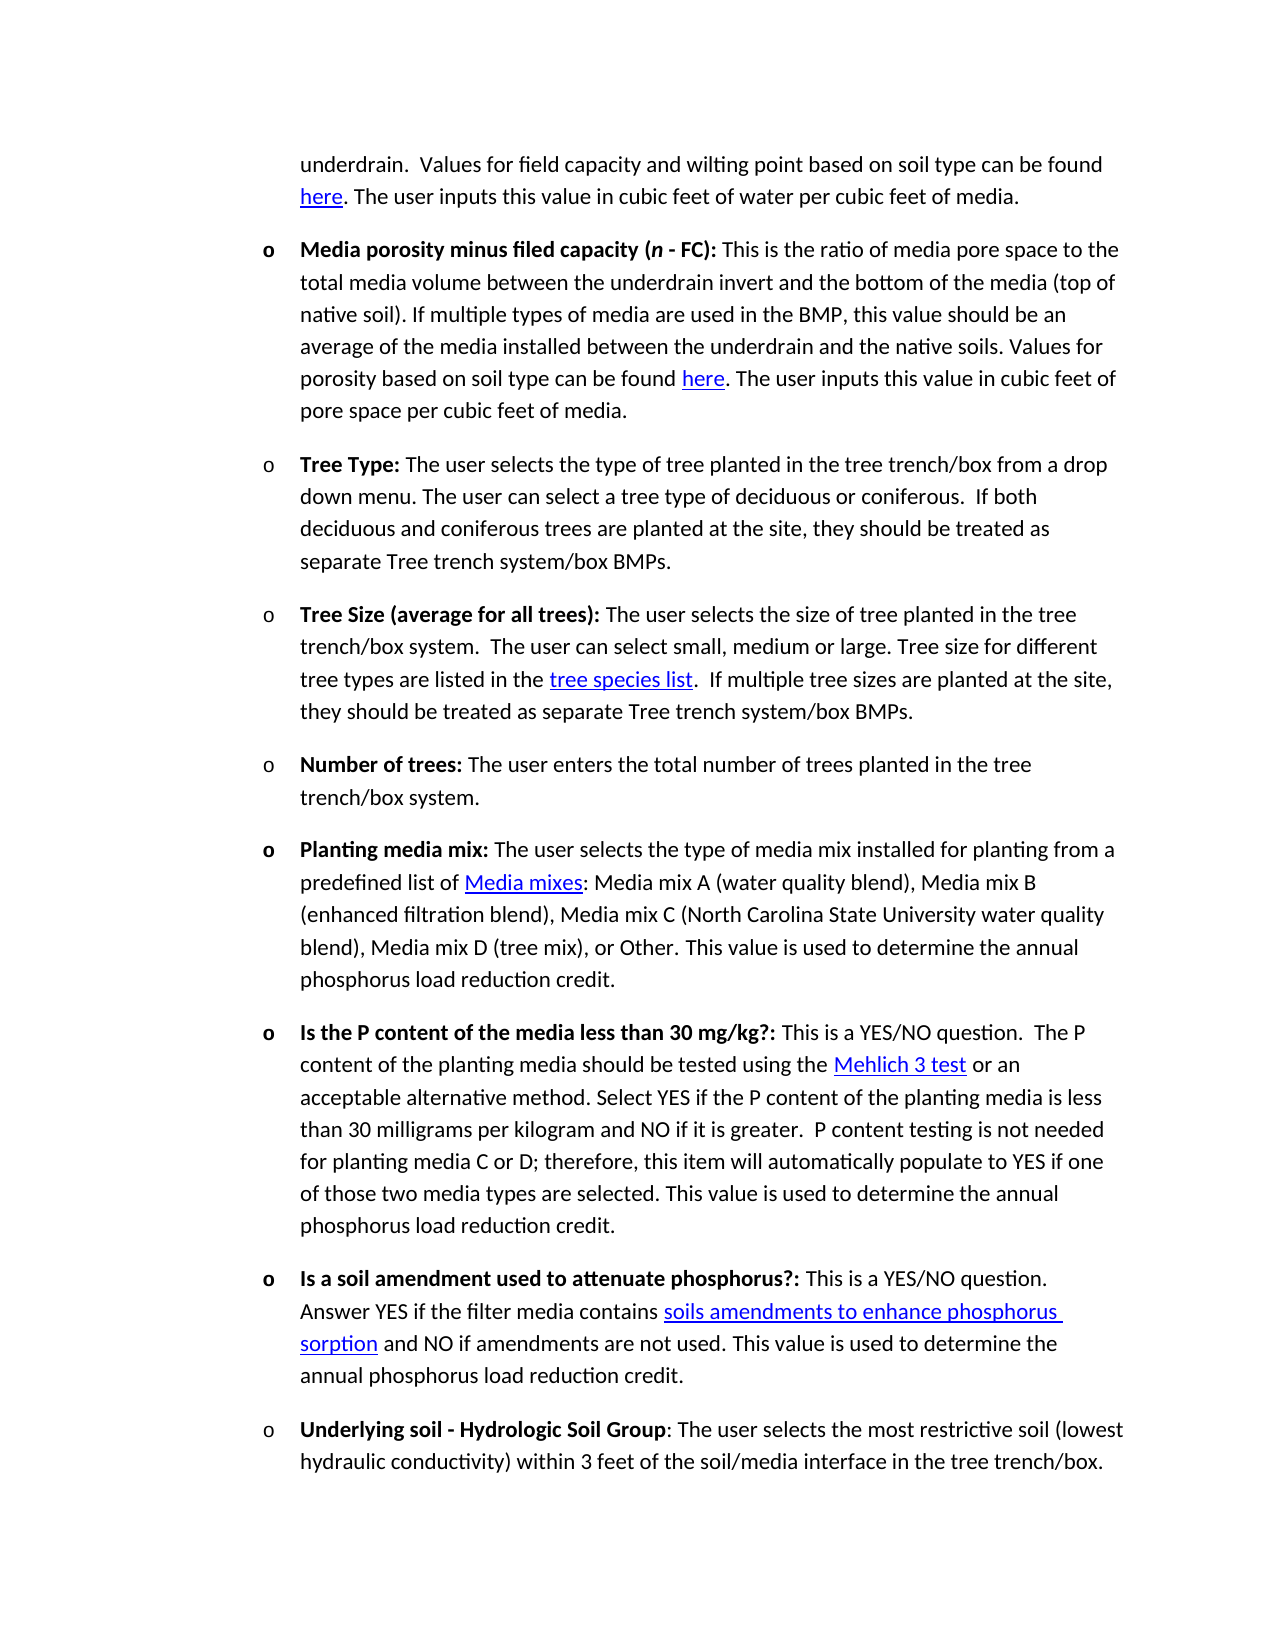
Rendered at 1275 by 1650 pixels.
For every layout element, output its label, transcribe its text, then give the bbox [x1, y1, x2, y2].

list Planting media mix: The user selects the type of media mix installed for planting from a predefined list of Media mixes: Media mix A (water quality blend), Media mix B (enhanced filtration blend), Media mix C (North Carolina State University water quality blend), Media mix D (tree mix), or Other. This value is used to determine the annual phosphorus load reduction credit. [262, 836, 1125, 993]
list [262, 150, 1125, 210]
list Is the P content of the media less than 30 mg/kg?: This is a YES/NO question. The P content of the planting media should be tested using the Mehlich 3 test or an acceptable alternative method. Select YES if the P content of the planting media is less than 30 milligrams per kilogram and NO if it is greater. P content testing is not needed for planting media C or D; therefore, this item will automatically populate to YES if one of those two media types are selected. This value is used to determine the annual phosphorus load reduction credit. [262, 1018, 1125, 1239]
list Number of trees: The user enters the total number of trees planted in the tree trench/box system. [262, 750, 1125, 811]
list Tree Size (average for all trees): The user selects the size of tree planted in the tree trench/box system. The user can select small, medium or large. Tree size for different tree types are listed in the tree species list. If multiple tree sizes are planted at the site, they should be treated as separate Tree trench system/box BMPs. [262, 600, 1125, 725]
list Tree Type: The user selects the type of tree planted in the tree trench/box from a drop down menu. The user can select a tree type of deciduous or coniferous. If both deciduous and coniferous trees are planted at the site, they should be treated as separate Tree trench system/box BMPs. [262, 450, 1125, 575]
list Is a soil amendment used to attenuate phosphorus?: This is a YES/NO question. Answer YES if the filter media contains soils amendments to enhance phosphorus sorption and NO if amendments are not used. This value is used to determine the annual phosphorus load reduction credit. [262, 1264, 1125, 1390]
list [262, 1415, 1125, 1475]
list Media porosity minus filed capacity (n - FC): This is the ratio of media pore space to the total media volume between the underdrain invert and the bottom of the media (top of native soil). If multiple types of media are used in the BMP, this value should be an average of the media installed between the underdrain and the native soils. Values for porosity based on soil type can be found here. The user inputs this value in cubic feet of pore space per cubic feet of media. [262, 235, 1125, 425]
